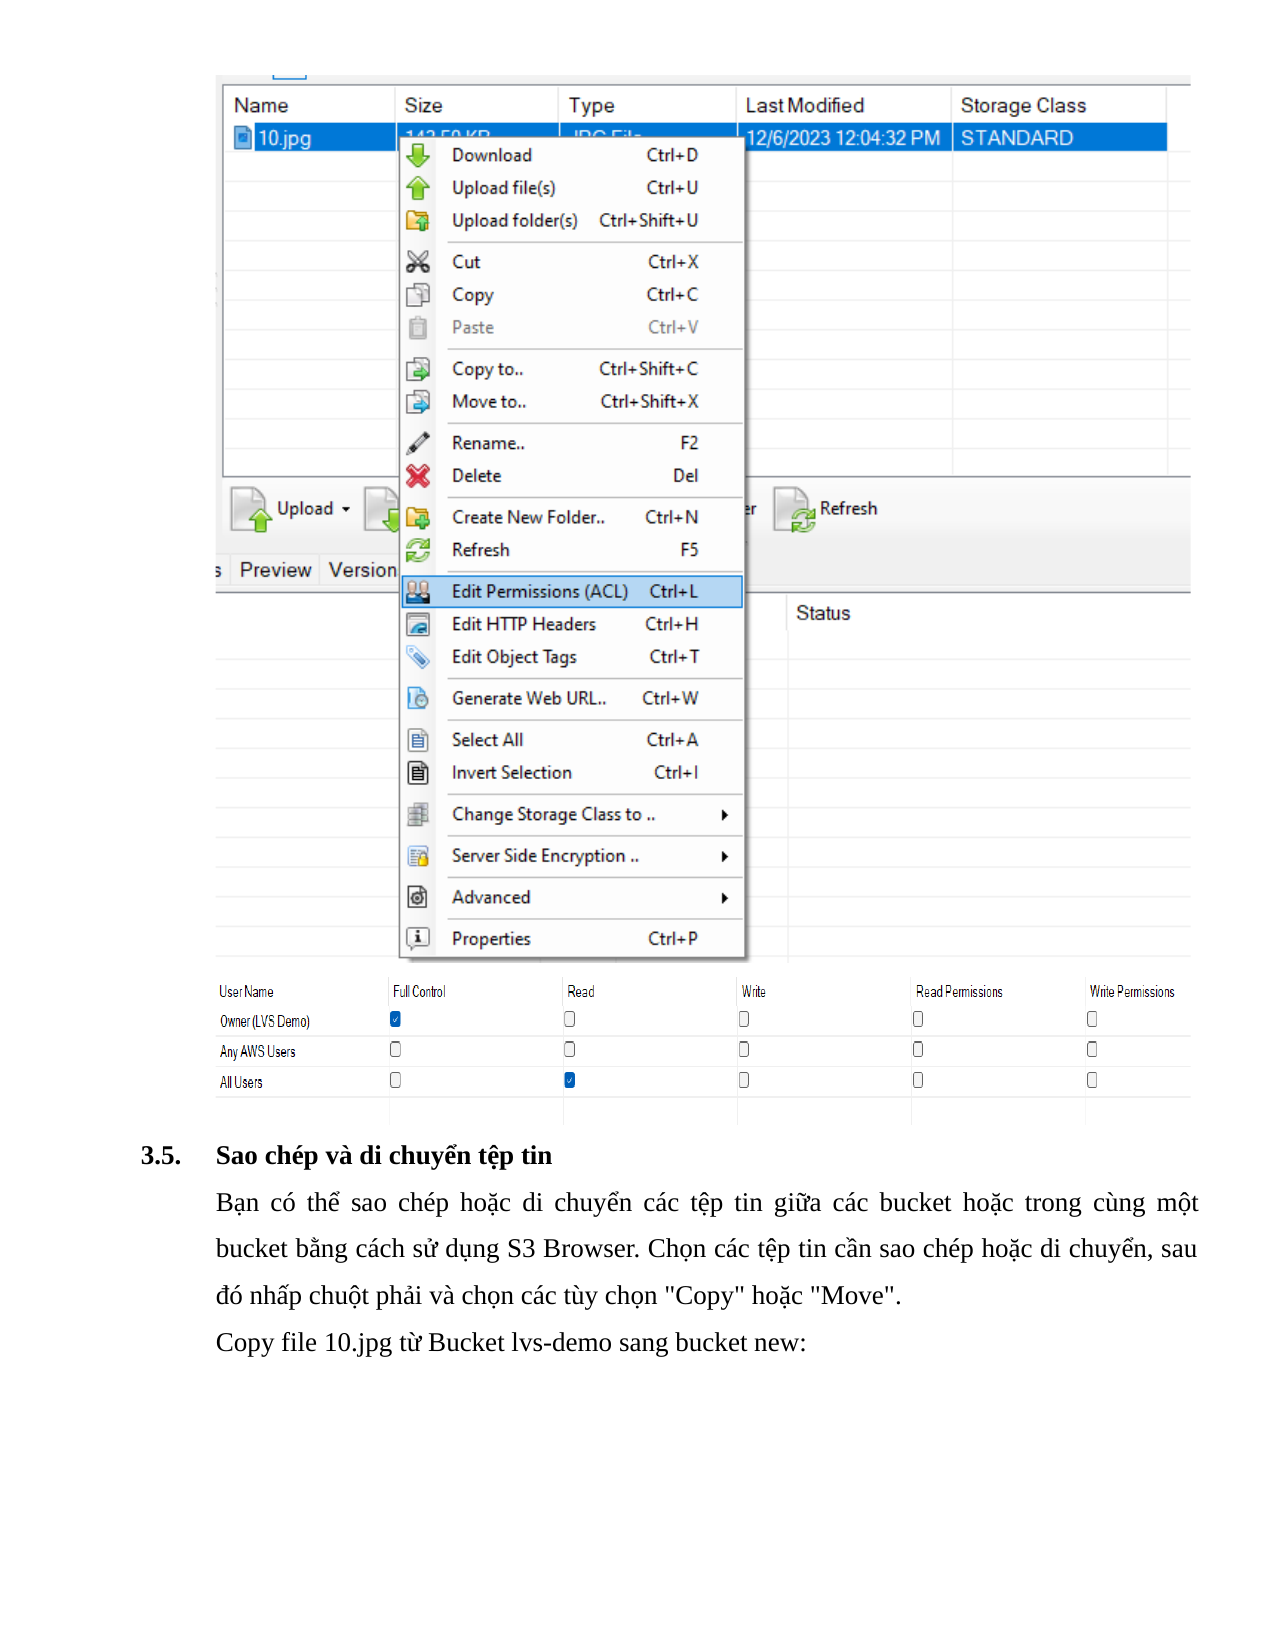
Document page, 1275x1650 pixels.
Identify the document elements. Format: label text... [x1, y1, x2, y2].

list Sao chép và di chuyển tệp tin [141, 1139, 1200, 1170]
picture [215, 976, 1191, 1125]
list Bạn có thể sao chép hoặc di chuyển các tệp tin giữa các bucket hoặc trong cùng một bucket bằng cách sử dụng S3 Browser. Chọn các tệp tin cần sao chép hoặc di chuyển, sau đó nhấp chuột phải và chọn các tùy chọn "Copy" hoặc "Move". [216, 1186, 1200, 1310]
list Copy file 10.jpg từ Bucket lvs-demo sang bucket new: [216, 1326, 1200, 1357]
picture [215, 75, 1191, 963]
